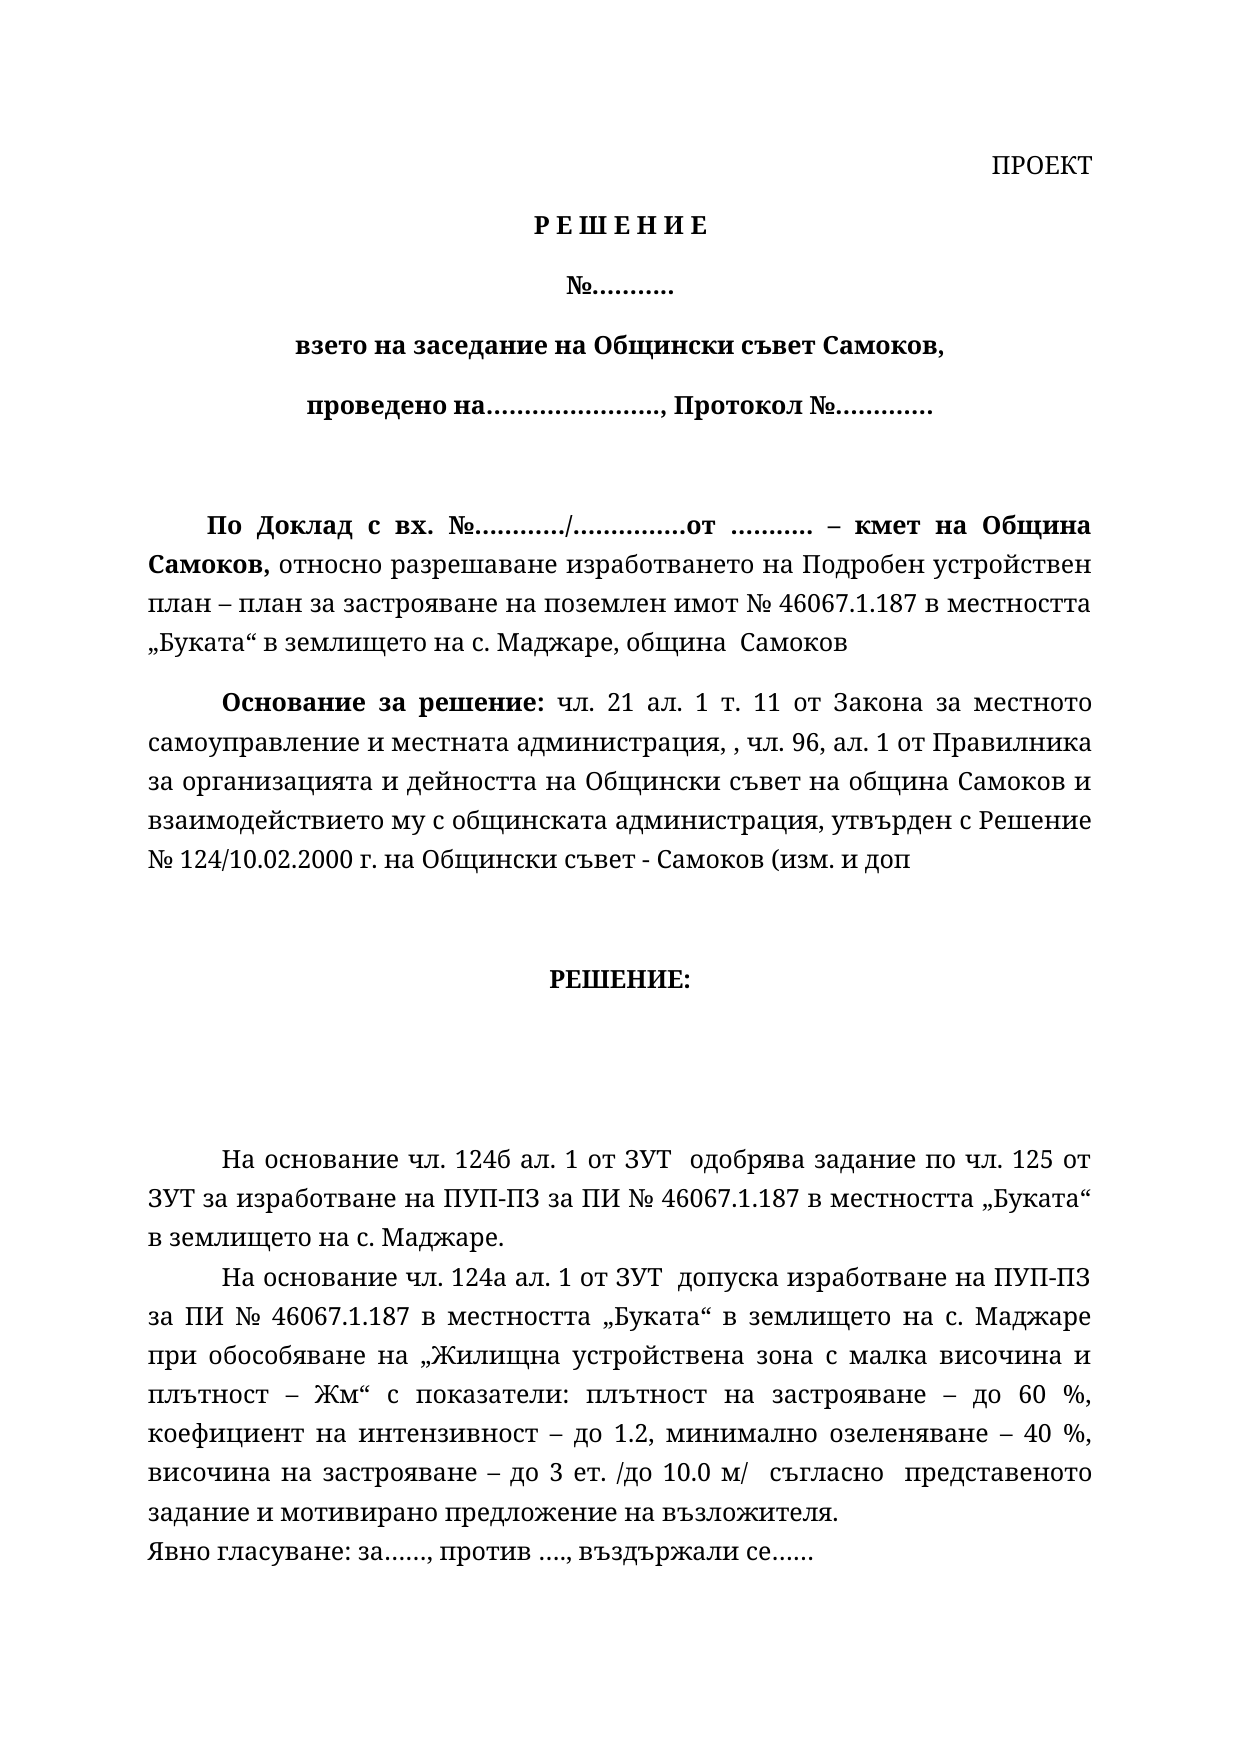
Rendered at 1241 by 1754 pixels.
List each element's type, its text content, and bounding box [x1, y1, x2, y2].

text ПРОЕКТ [148, 148, 1093, 182]
text Основание за решение: чл. 21 ал. 1 т. 11 от Закона за местното самоуправление и местната администрация, , чл. 96, ал. 1 от Правилника за организацията и дейността на Общински съвет на община Самоков и взаимодействието му с общинската администрация, утвърден с Решение № 124/10.02.2000 г. на Общински съвет - Самоков (изм. и доп [148, 685, 1093, 876]
text взето на заседание на Общински съвет Самоков, [148, 328, 1093, 362]
text Р Е Ш Е Н И Е [148, 208, 1093, 242]
text проведено на………………….., Протокол №…………. [148, 388, 1093, 422]
text Явно гласуване: за……, против …., въздържали се…… [148, 1533, 1093, 1567]
text №……….. [148, 268, 1093, 302]
text По Доклад с вх. №…………/……………от ……….. – кмет на Община Самоков, относно разрешаване изработването на Подробен устройствен план – план за застрояване на поземлен имот № 46067.1.187 в местността „Буката“ в землището на с. Маджаре, община Самоков [148, 508, 1093, 659]
text На основание чл. 124а ал. 1 от ЗУТ допуска изработване на ПУП-ПЗ за ПИ № 46067.1.187 в местността „Буката“ в землището на с. Маджаре при обособяване на „Жилищна устройствена зона с малка височина и плътност – Жм“ с показатели: плътност на застрояване – до 60 %, коефициент на интензивност – до 1.2, минимално озеленяване – 40 %, височина на застрояване – до 3 ет. /до 10.0 м/ съгласно представеното задание и мотивирано предложение на възложителя. [148, 1259, 1093, 1528]
text На основание чл. 124б ал. 1 от ЗУТ одобрява задание по чл. 125 от ЗУТ за изработване на ПУП-ПЗ за ПИ № 46067.1.187 в местността „Буката“ в землището на с. Маджаре. [148, 1142, 1093, 1254]
text РЕШЕНИЕ: [148, 962, 1093, 996]
